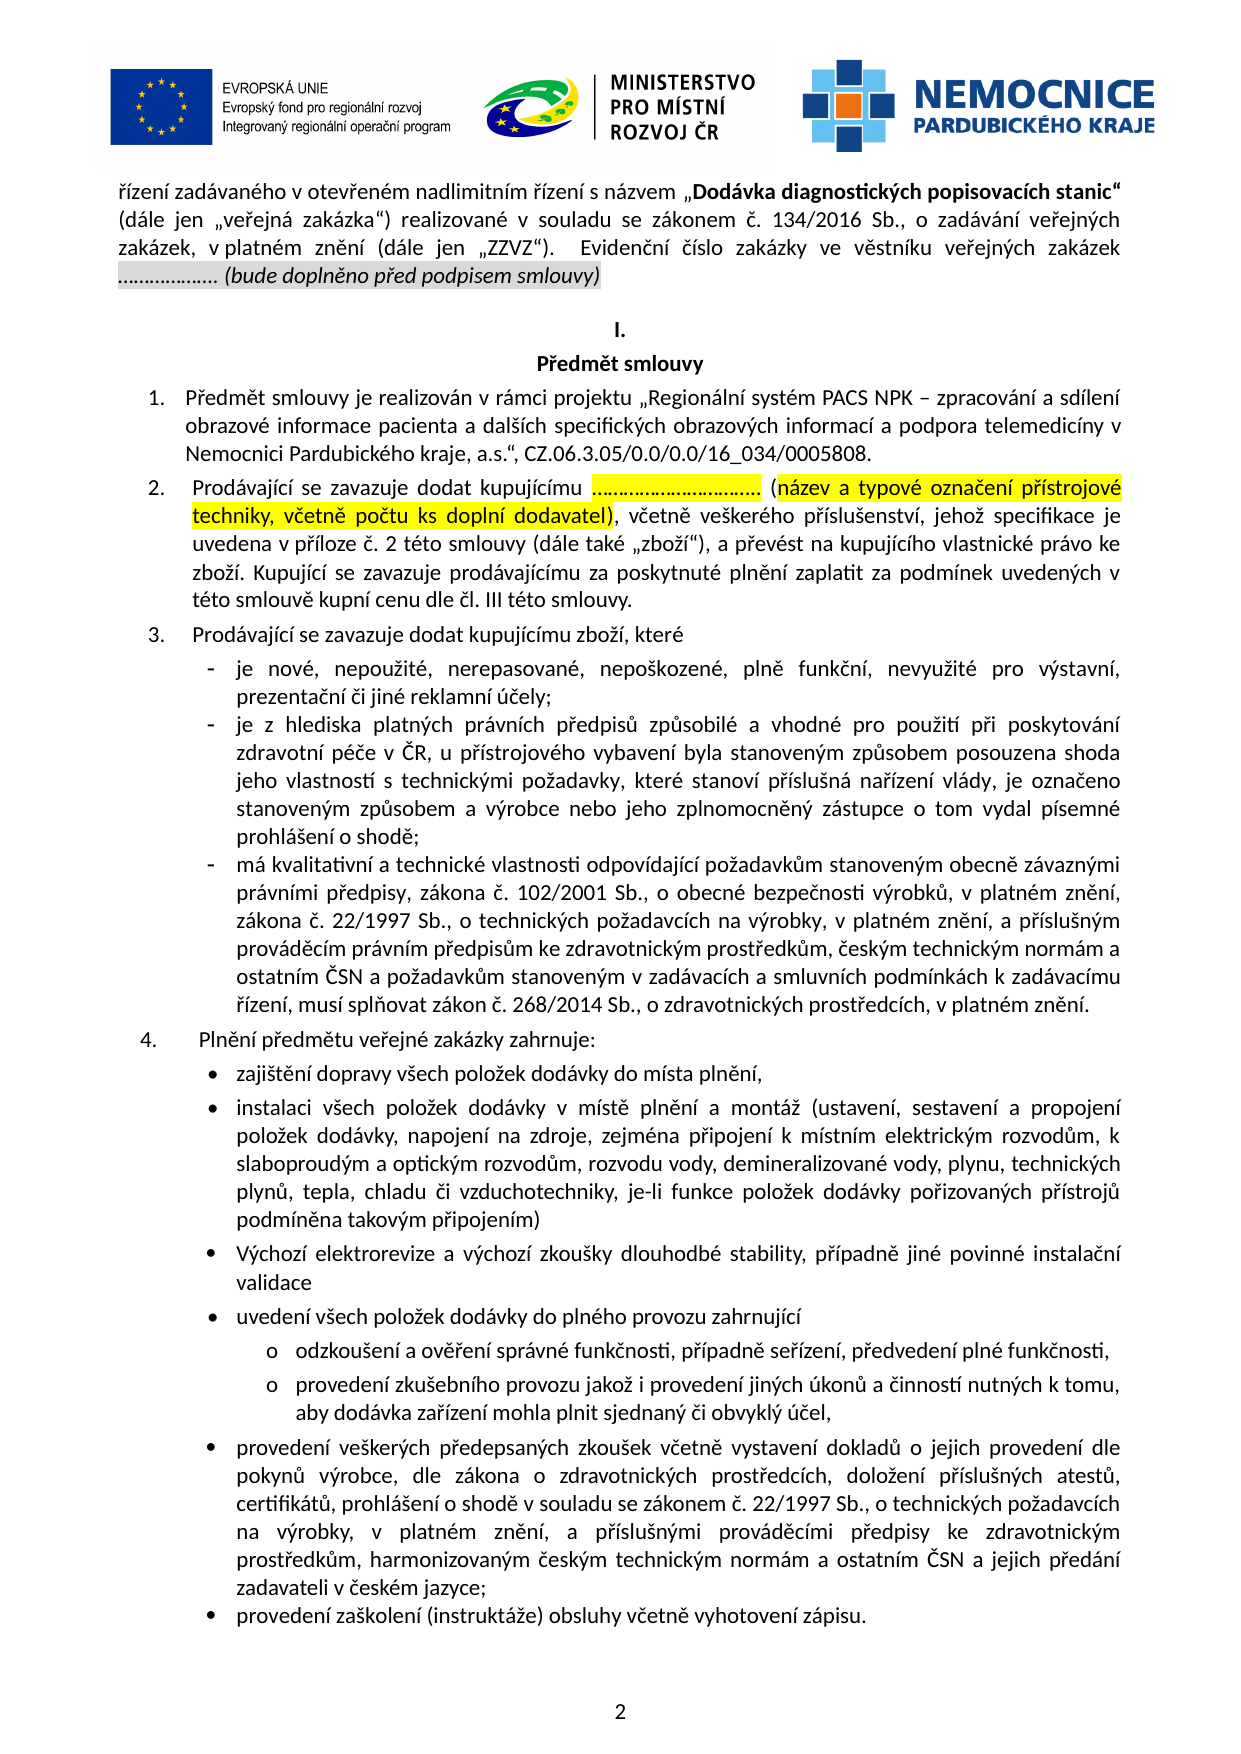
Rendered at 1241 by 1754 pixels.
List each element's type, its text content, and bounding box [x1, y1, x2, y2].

list Prodávající se zavazuje dodat kupujícímu ………………………….. (název a typové označení přístrojové techniky, včetně počtu ks doplní dodavatel), včetně veškerého příslušenství, jehož specifikace je uvedena v příloze č. 2 této smlouvy (dále také „zboží“), a převést na kupujícího vlastnické právo ke zboží. Kupující se zavazuje prodávajícímu za poskytnuté plnění zaplatit za podmínek uvedených v této smlouvě kupní cenu dle čl. III této smlouvy. [148, 473, 1122, 614]
list Plnění předmětu veřejné zakázky zahrnuje: [140, 1025, 1122, 1053]
picture [801, 58, 1155, 153]
text o odzkoušení a ověření správné funkčnosti, případně seřízení, předvedení plné funkčnosti, [118, 1336, 1122, 1364]
text • zajištění dopravy všech položek dodávky do místa plnění, [118, 1059, 1122, 1087]
list provedení zaškolení (instruktáže) obsluhy včetně vyhotovení zápisu. [207, 1601, 1122, 1629]
list Výchozí elektrorevize a výchozí zkoušky dlouhodbé stability, případně jiné povinné instalační validace [207, 1239, 1122, 1296]
picture [88, 43, 777, 170]
text • instalaci všech položek dodávky v místě plnění a montáž (ustavení, sestavení a propojení položek dodávky, napojení na zdroje, zejména připojení k místním elektrickým rozvodům, k slaboproudým a optickým rozvodům, rozvodu vody, demineralizované vody, plynu, technických plynů, tepla, chladu či vzduchotechniky, je-li funkce položek dodávky pořizovaných přístrojů podmíněna takovým připojením) [207, 1093, 1122, 1233]
text I. [118, 315, 1122, 343]
text o provedení zkušebního provozu jakož i provedení jiných úkonů a činností nutných k tomu, aby dodávka zařízení mohla plnit sjednaný či obvyklý účel, [266, 1370, 1122, 1426]
text • uvedení všech položek dodávky do plného provozu zahrnující [118, 1302, 1122, 1330]
list provedení veškerých předepsaných zkoušek včetně vystavení dokladů o jejich provedení dle pokynů výrobce, dle zákona o zdravotnických prostředcích, doložení příslušných atestů, certifikátů, prohlášení o shodě v souladu se zákonem č. 22/1997 Sb., o technických požadavcích na výrobky, v platném znění, a příslušnými prováděcími předpisy ke zdravotnickým prostředkům, harmonizovaným českým technickým normám a ostatním ČSN a jejich předání zadavateli v českém jazyce; [207, 1433, 1122, 1601]
text Předmět smlouvy [118, 349, 1122, 377]
list Předmět smlouvy je realizován v rámci projektu „Regionální systém PACS NPK – zpracování a sdílení obrazové informace pacienta a dalších specifických obrazových informací a podpora telemedicíny v Nemocnici Pardubického kraje, a.s.“, CZ.06.3.05/0.0/0.0/16_034/0005808. [148, 383, 1122, 467]
list Prodávající se zavazuje dodat kupujícímu zboží, které [148, 620, 1122, 648]
list je z hlediska platných právních předpisů způsobilé a vhodné pro použití při poskytování zdravotní péče v ČR, u přístrojového vybavení byla stanoveným způsobem posouzena shoda jeho vlastností s technickými požadavky, které stanoví příslušná nařízení vlády, je označeno stanoveným způsobem a výrobce nebo jeho zplnomocněný zástupce o tom vydal písemné prohlášení o shodě; [207, 710, 1122, 850]
list je nové, nepoužité, nerepasované, nepoškozené, plně funkční, nevyužité pro výstavní, prezentační či jiné reklamní účely; [207, 654, 1122, 710]
list má kvalitativní a technické vlastnosti odpovídající požadavkům stanoveným obecně závaznými právními předpisy, zákona č. 102/2001 Sb., o obecné bezpečnosti výrobků, v platném znění, zákona č. 22/1997 Sb., o technických požadavcích na výrobky, v platném znění, a příslušným prováděcím právním předpisům ke zdravotnickým prostředkům, českým technickým normám a ostatním ČSN a požadavkům stanoveným v zadávacích a smluvních podmínkách k zadávacímu řízení, musí splňovat zákon č. 268/2014 Sb., o zdravotnických prostředcích, v platném znění. [207, 850, 1122, 1018]
